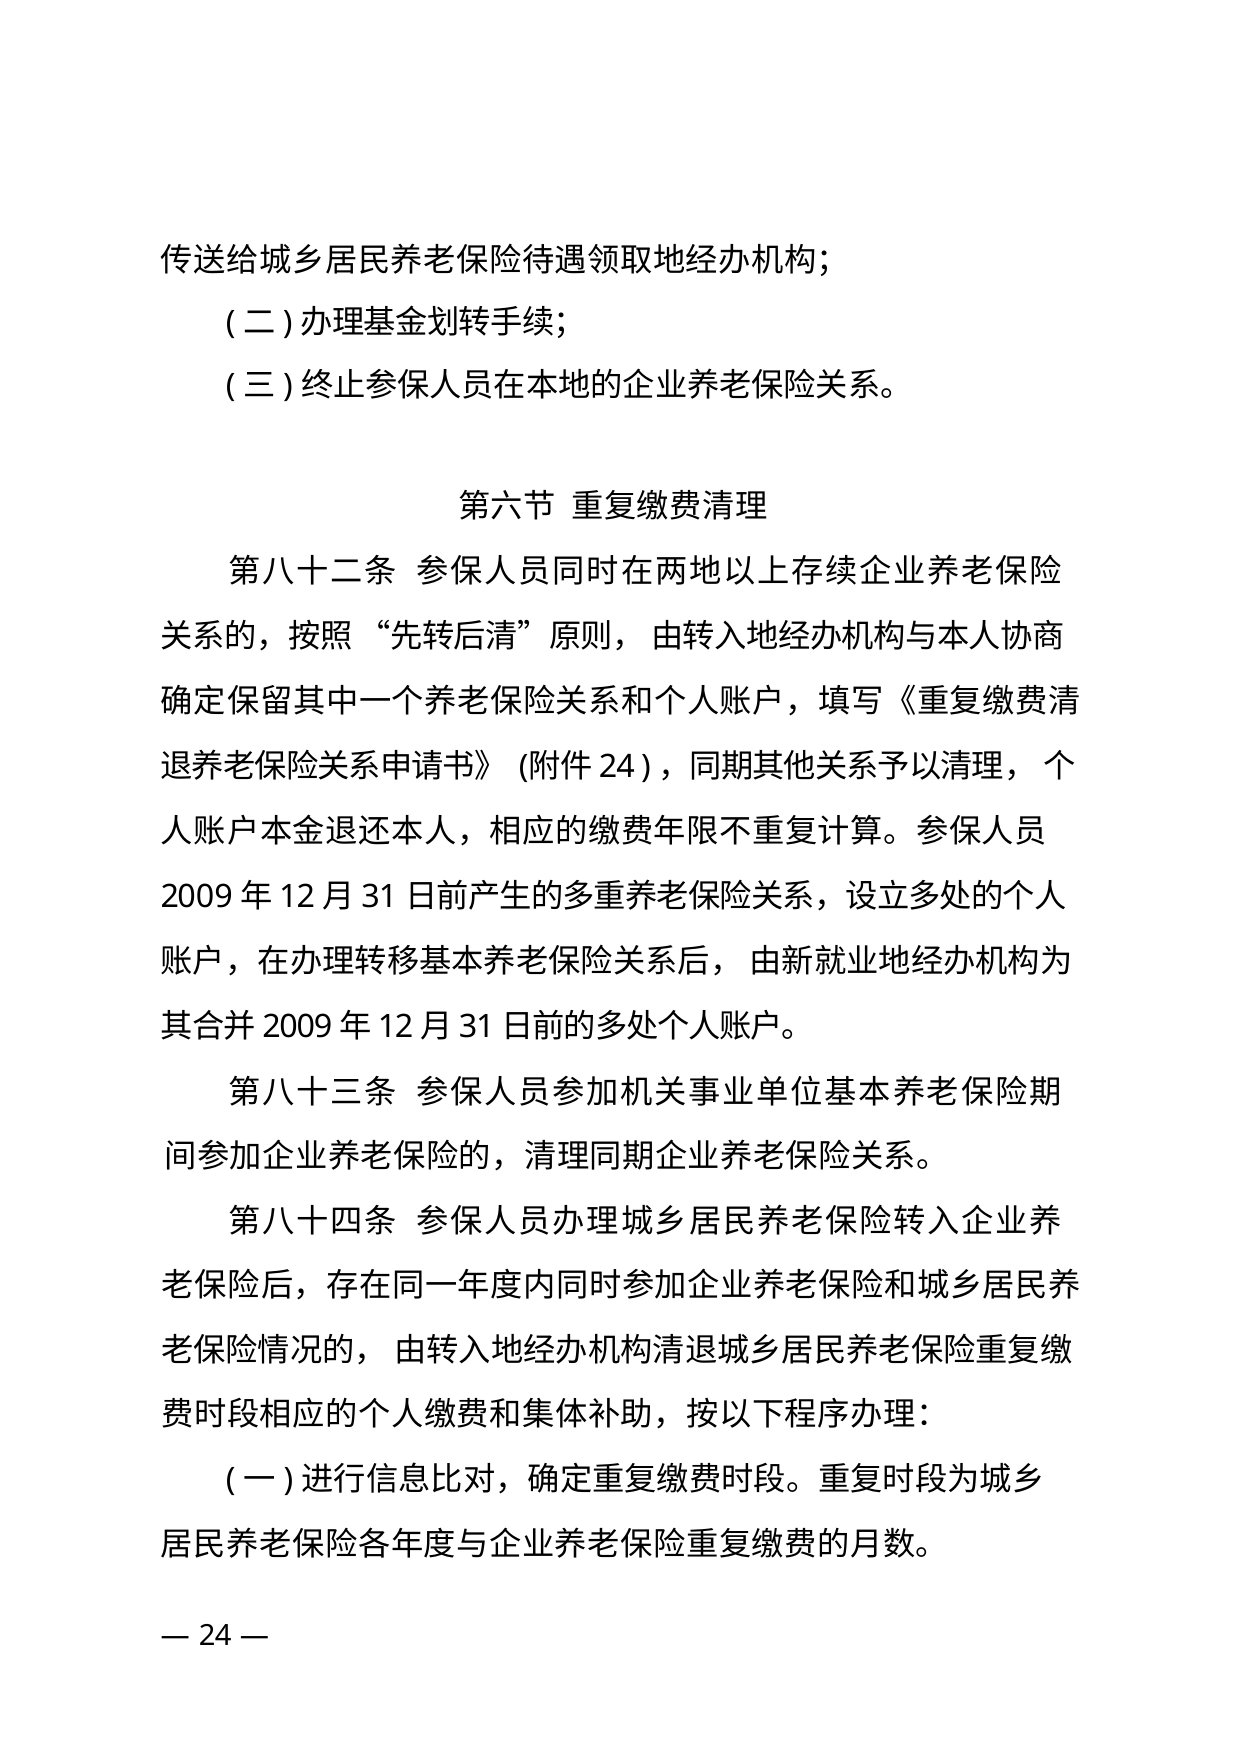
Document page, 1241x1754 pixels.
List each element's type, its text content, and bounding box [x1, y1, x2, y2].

text ( 二 ) 办理基金划转手续； [226, 299, 1081, 342]
text 第八十三条 参保人员参加机关事业单位基本养老保险期 间参加企业养老保险的，清理同期企业养老保险关系。 [164, 1066, 1081, 1177]
text 第六节 重复缴费清理 [458, 483, 1081, 526]
text 第八十四条 参保人员办理城乡居民养老保险转入企业养 老保险后，存在同一年度内同时参加企业养老保险和城乡居民养 老保险情况的， 由转入地经办机构清退城乡居民养老保险重复缴 费时段相应的个人缴费和集体补助，按以下程序办理： [161, 1195, 1081, 1435]
text ( 三 ) 终止参保人员在本地的企业养老保险关系。 [226, 362, 1081, 405]
text 第八十二条 参保人员同时在两地以上存续企业养老保险 关系的，按照 “先转后清”原则， 由转入地经办机构与本人协商 确定保留其中一个养老保险关系和个人账户，填写《重复缴费清 退养老保险关系申请书》 (附件 24 ) ，同期其他关系予以清理， 个人账户本金退还本人，相应的缴费年限不重复计算。参保人员 2009 年 12 月 31 日前产生的多重养老保险关系，设立多处的个人 账户，在办理转移基本养老保险关系后， 由新就业地经办机构为 其合并 2009 年 12 月 31 日前的多处个人账户。 [160, 545, 1081, 1047]
text ( 一 ) 进行信息比对，确定重复缴费时段。重复时段为城乡 居民养老保险各年度与企业养老保险重复缴费的月数。 [160, 1453, 1081, 1564]
text 传送给城乡居民养老保险待遇领取地经办机构； [160, 237, 1081, 280]
